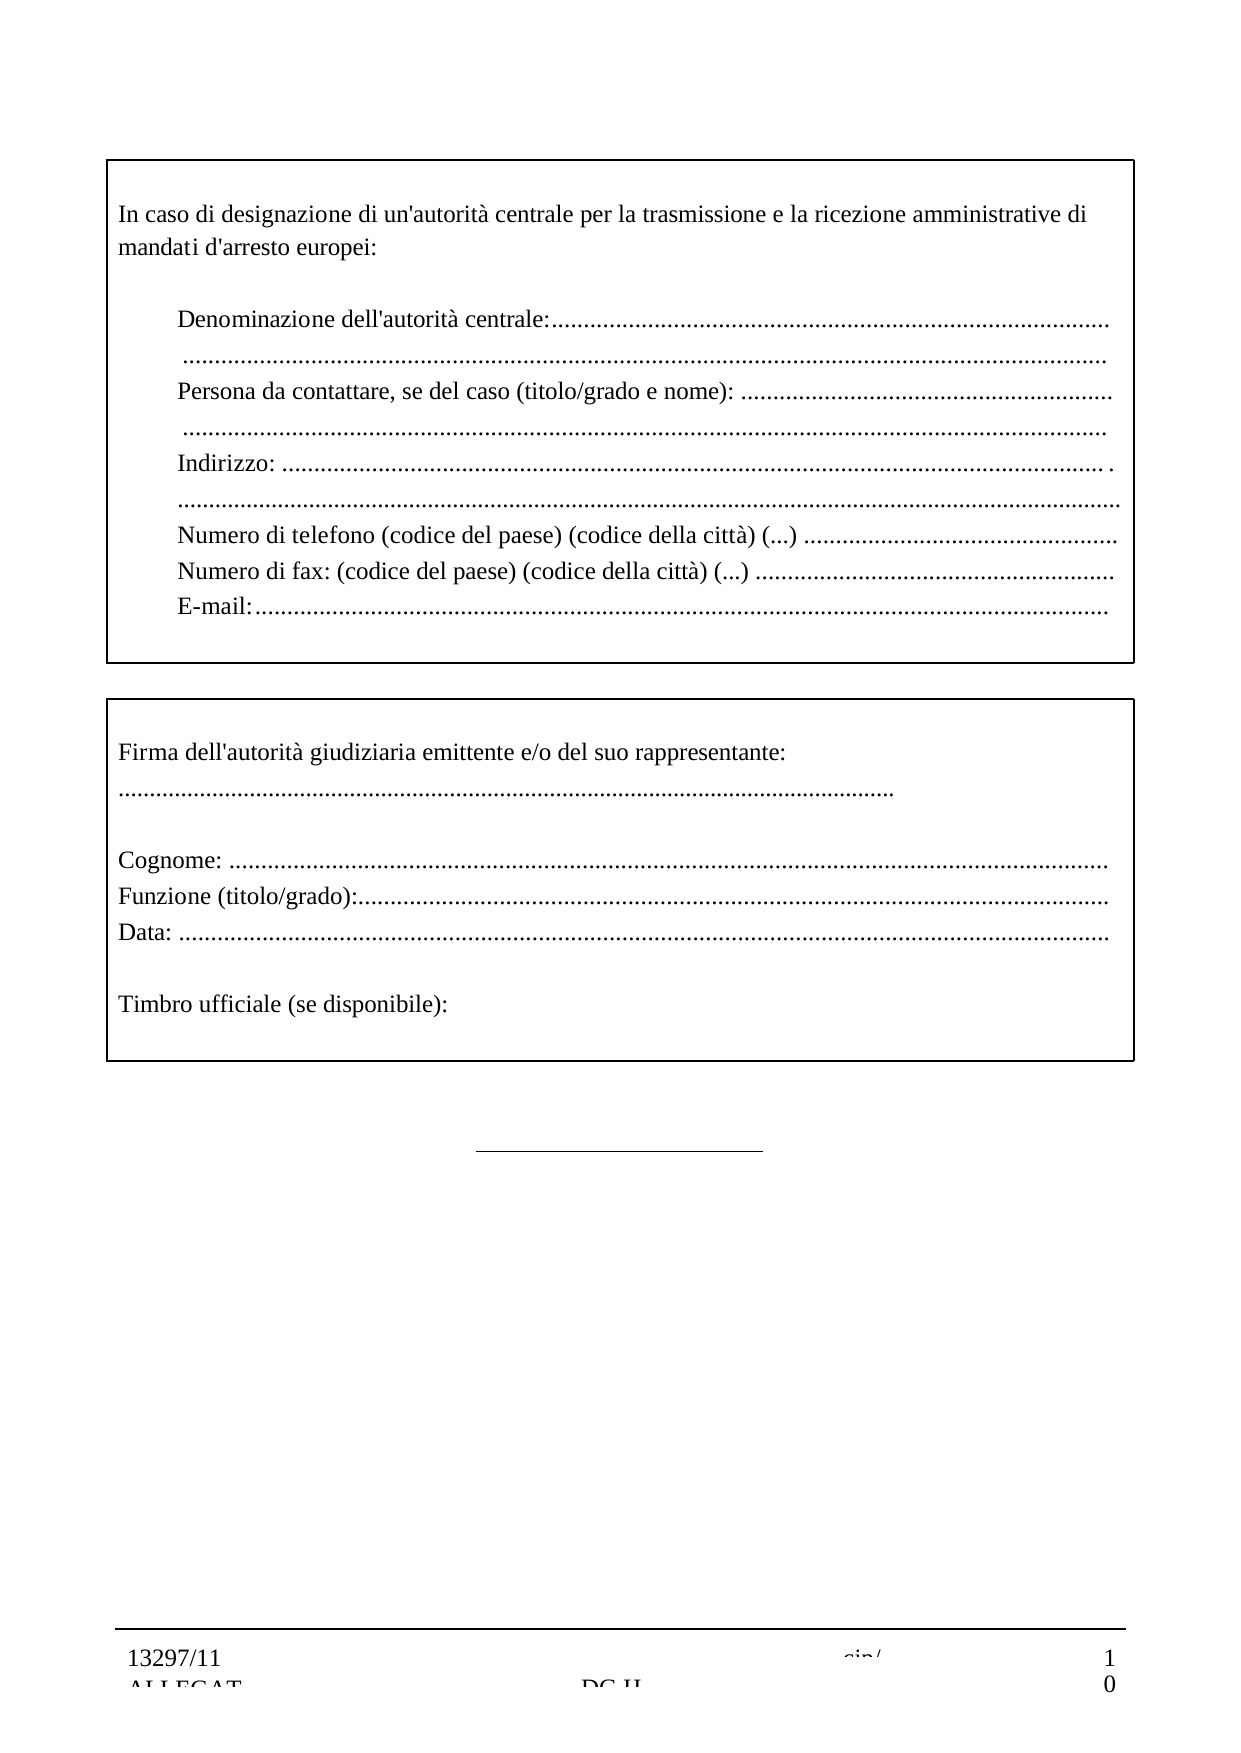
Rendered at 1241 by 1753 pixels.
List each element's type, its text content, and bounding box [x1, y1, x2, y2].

text Numero di telefono (codice del paese) (codice della città) (...) ................................................. [177, 520, 1138, 549]
text ................................................................................................................................................ [182, 412, 1138, 441]
text Cognome: ......................................................................................................................................... [118, 845, 1138, 874]
text ....................................................................................................................................................... [177, 484, 1138, 513]
text ................................................................................................................................................ [182, 340, 1138, 369]
text Numero di fax: (codice del paese) (codice della città) (...) ........................................................ E-mail:..................................................................................................................................... [177, 556, 1138, 620]
text Timbro ufficiale (se disponibile): [118, 989, 1138, 1018]
text Funzione (titolo/grado):..................................................................................................................... [118, 881, 1138, 910]
text Data: ................................................................................................................................................. [118, 917, 1138, 946]
text Persona da contattare, se del caso (titolo/grado e nome): .......................................................... [177, 376, 1138, 405]
text Indirizzo: ................................................................................................................................. [177, 448, 1138, 477]
text ............................................................................................................................. [118, 773, 1138, 802]
text In caso di designazione di un'autorità centrale per la trasmissione e la ricezione amministrative di mandati d'arresto europei: [118, 199, 1090, 261]
text Denominazione dell'autorità centrale:....................................................................................... [177, 304, 1138, 333]
text Firma dell'autorità giudiziaria emittente e/o del suo rappresentante: [118, 737, 1138, 766]
